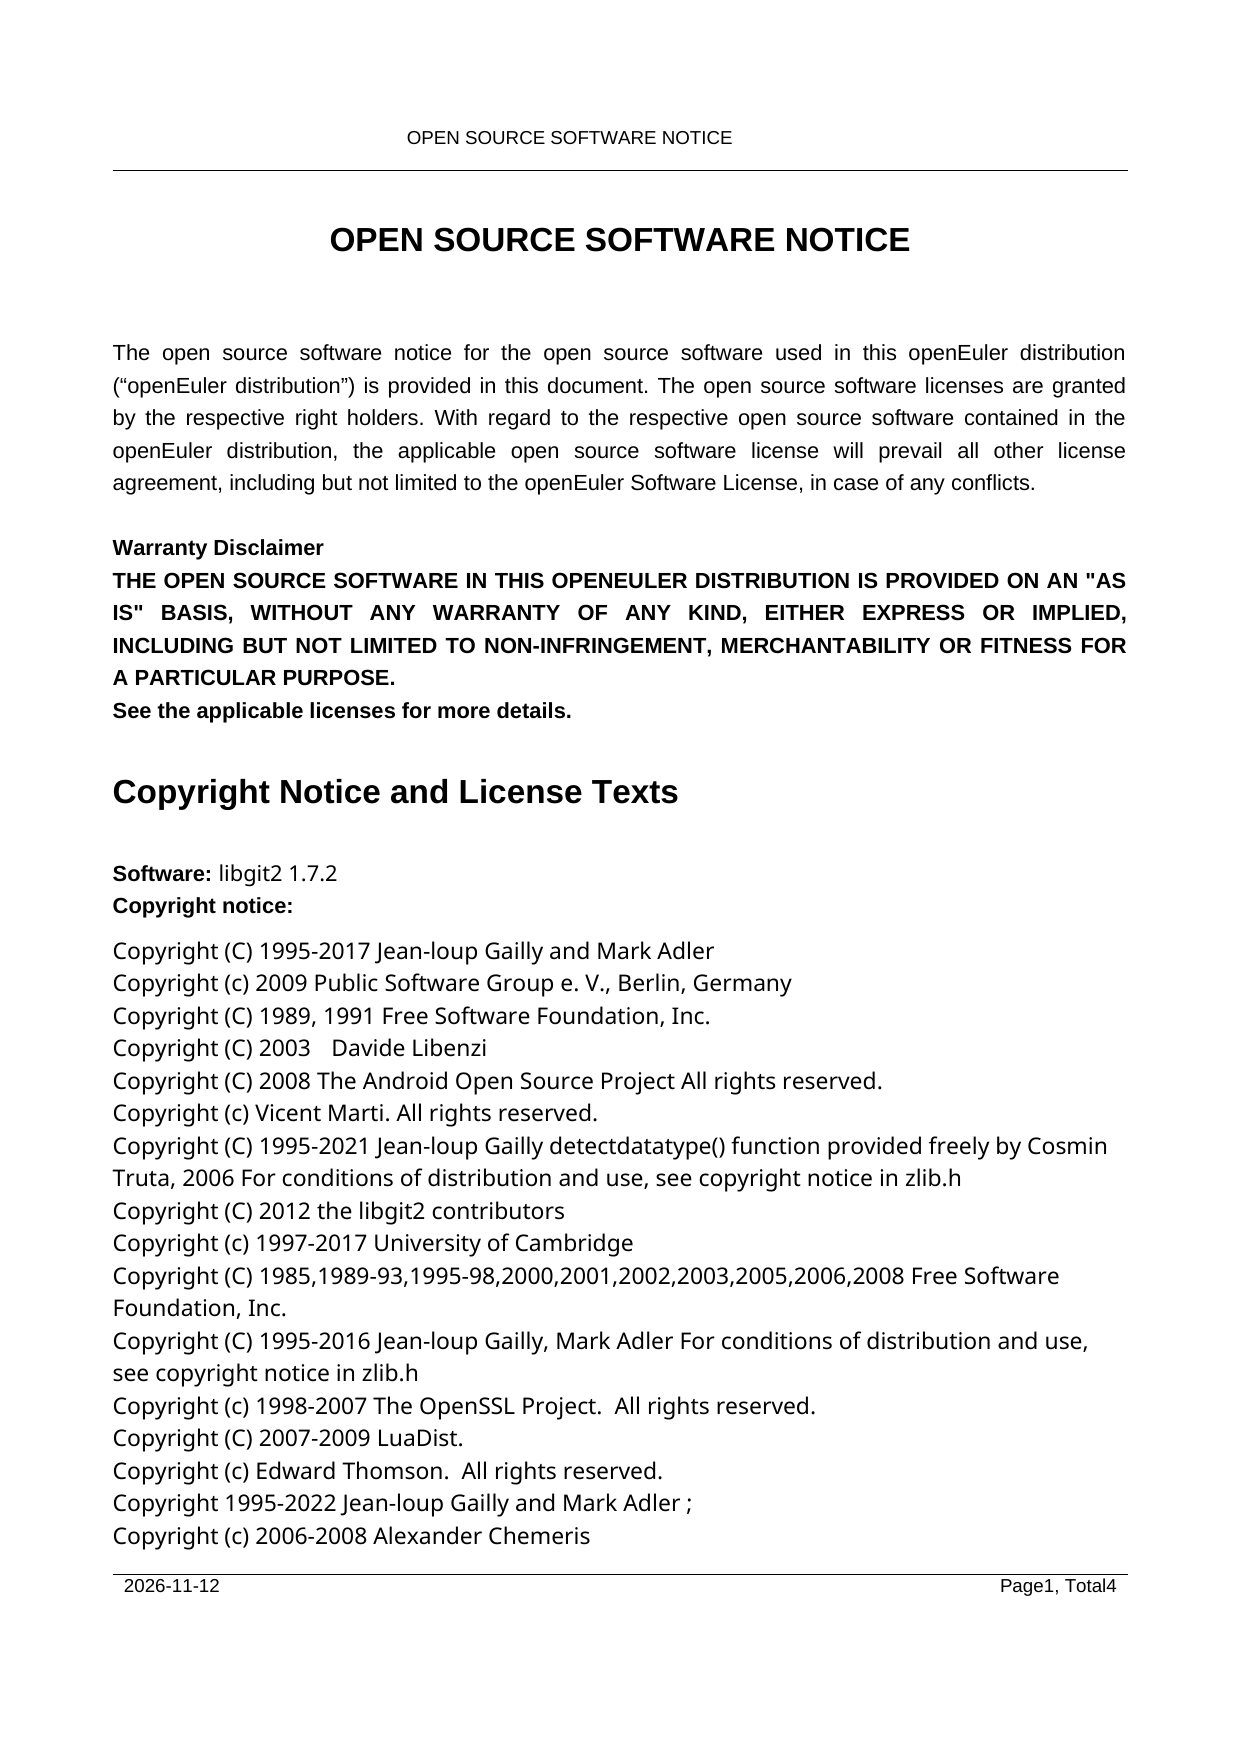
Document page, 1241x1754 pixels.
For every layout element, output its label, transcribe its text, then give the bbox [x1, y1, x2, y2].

text OPEN SOURCE SOFTWARE NOTICE [112, 206, 1128, 271]
text Copyright Notice and License Texts [112, 759, 1128, 824]
text The open source software notice for the open source software used in this openEuler distribution (“openEuler distribution”) is provided in this document. The open source software licenses are granted by the respective right holders. With regard to the respective open source software contained in the openEuler distribution, the applicable open source software license will prevail all other license agreement, including but not limited to the openEuler Software License, in case of any conflicts. [112, 336, 1128, 499]
text Copyright notice: [112, 889, 1128, 921]
text THE OPEN SOURCE SOFTWARE IN THIS OPENEULER DISTRIBUTION IS PROVIDED ON AN "AS IS" BASIS, WITHOUT ANY WARRANTY OF ANY KIND, EITHER EXPRESS OR IMPLIED, INCLUDING BUT NOT LIMITED TO NON-INFRINGEMENT, MERCHANTABILITY OR FITNESS FOR A PARTICULAR PURPOSE. See the applicable licenses for more details. [112, 564, 1128, 726]
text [112, 934, 1128, 1551]
title Software: libgit2 1.7.2 [112, 856, 1128, 889]
text Warranty Disclaimer [112, 531, 1128, 564]
